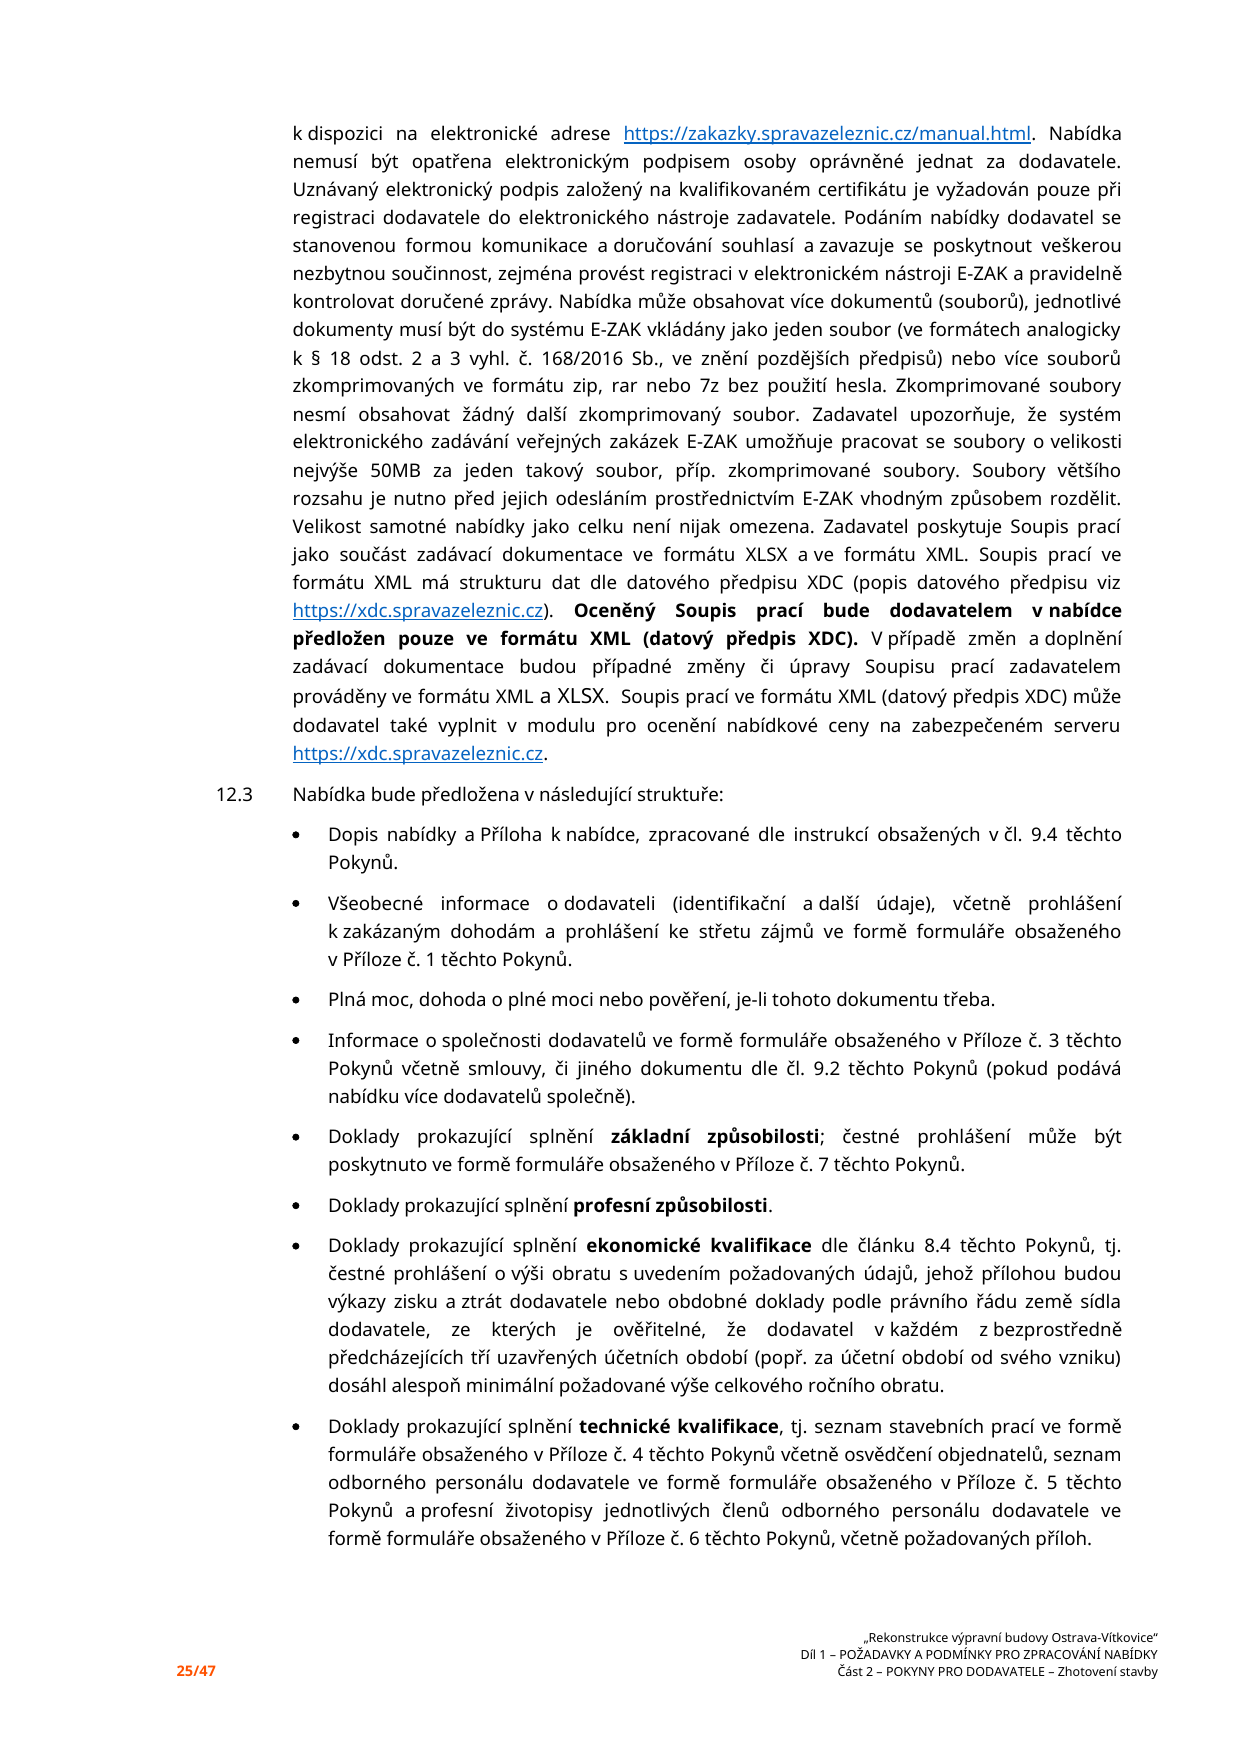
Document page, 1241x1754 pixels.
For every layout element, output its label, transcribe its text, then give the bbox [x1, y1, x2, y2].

text Informace o společnosti dodavatelů ve formě formuláře obsaženého v Příloze č. 3 těchto Pokynů včetně smlouvy, či jiného dokumentu dle čl. 9.2 těchto Pokynů (pokud podává nabídku více dodavatelů společně). [292, 1027, 1122, 1108]
text Doklady prokazující splnění technické kvalifikace, tj. seznam stavebních prací ve formě formuláře obsaženého v Příloze č. 4 těchto Pokynů včetně osvědčení objednatelů, seznam odborného personálu dodavatele ve formě formuláře obsaženého v Příloze č. 5 těchto Pokynů a profesní životopisy jednotlivých členů odborného personálu dodavatele ve formě formuláře obsaženého v Příloze č. 6 těchto Pokynů, včetně požadovaných příloh. [292, 1413, 1122, 1551]
text Doklady prokazující splnění profesní způsobilosti. [292, 1192, 1122, 1218]
text Všeobecné informace o dodavateli (identifikační a další údaje), včetně prohlášení k zakázaným dohodám a prohlášení ke střetu zájmů ve formě formuláře obsaženého v Příloze č. 1 těchto Pokynů. [292, 890, 1122, 971]
text Plná moc, dohoda o plné moci nebo pověření, je-li tohoto dokumentu třeba. [292, 986, 1122, 1012]
text Nabídka bude předložena v následující struktuře: [216, 781, 1122, 806]
text Doklady prokazující splnění ekonomické kvalifikace dle článku 8.4 těchto Pokynů, tj. čestné prohlášení o výši obratu s uvedením požadovaných údajů, jehož přílohou budou výkazy zisku a ztrát dodavatele nebo obdobné doklady podle právního řádu země sídla dodavatele, ze kterých je ověřitelné, že dodavatel v každém z bezprostředně předcházejících tří uzavřených účetních období (popř. za účetní období od svého vzniku) dosáhl alespoň minimální požadované výše celkového ročního obratu. [292, 1233, 1122, 1398]
text Dopis nabídky a Příloha k nabídce, zpracované dle instrukcí obsažených v čl. 9.4 těchto Pokynů. [292, 821, 1122, 875]
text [216, 121, 1122, 766]
text Doklady prokazující splnění základní způsobilosti; čestné prohlášení může být poskytnuto ve formě formuláře obsaženého v Příloze č. 7 těchto Pokynů. [292, 1123, 1122, 1177]
